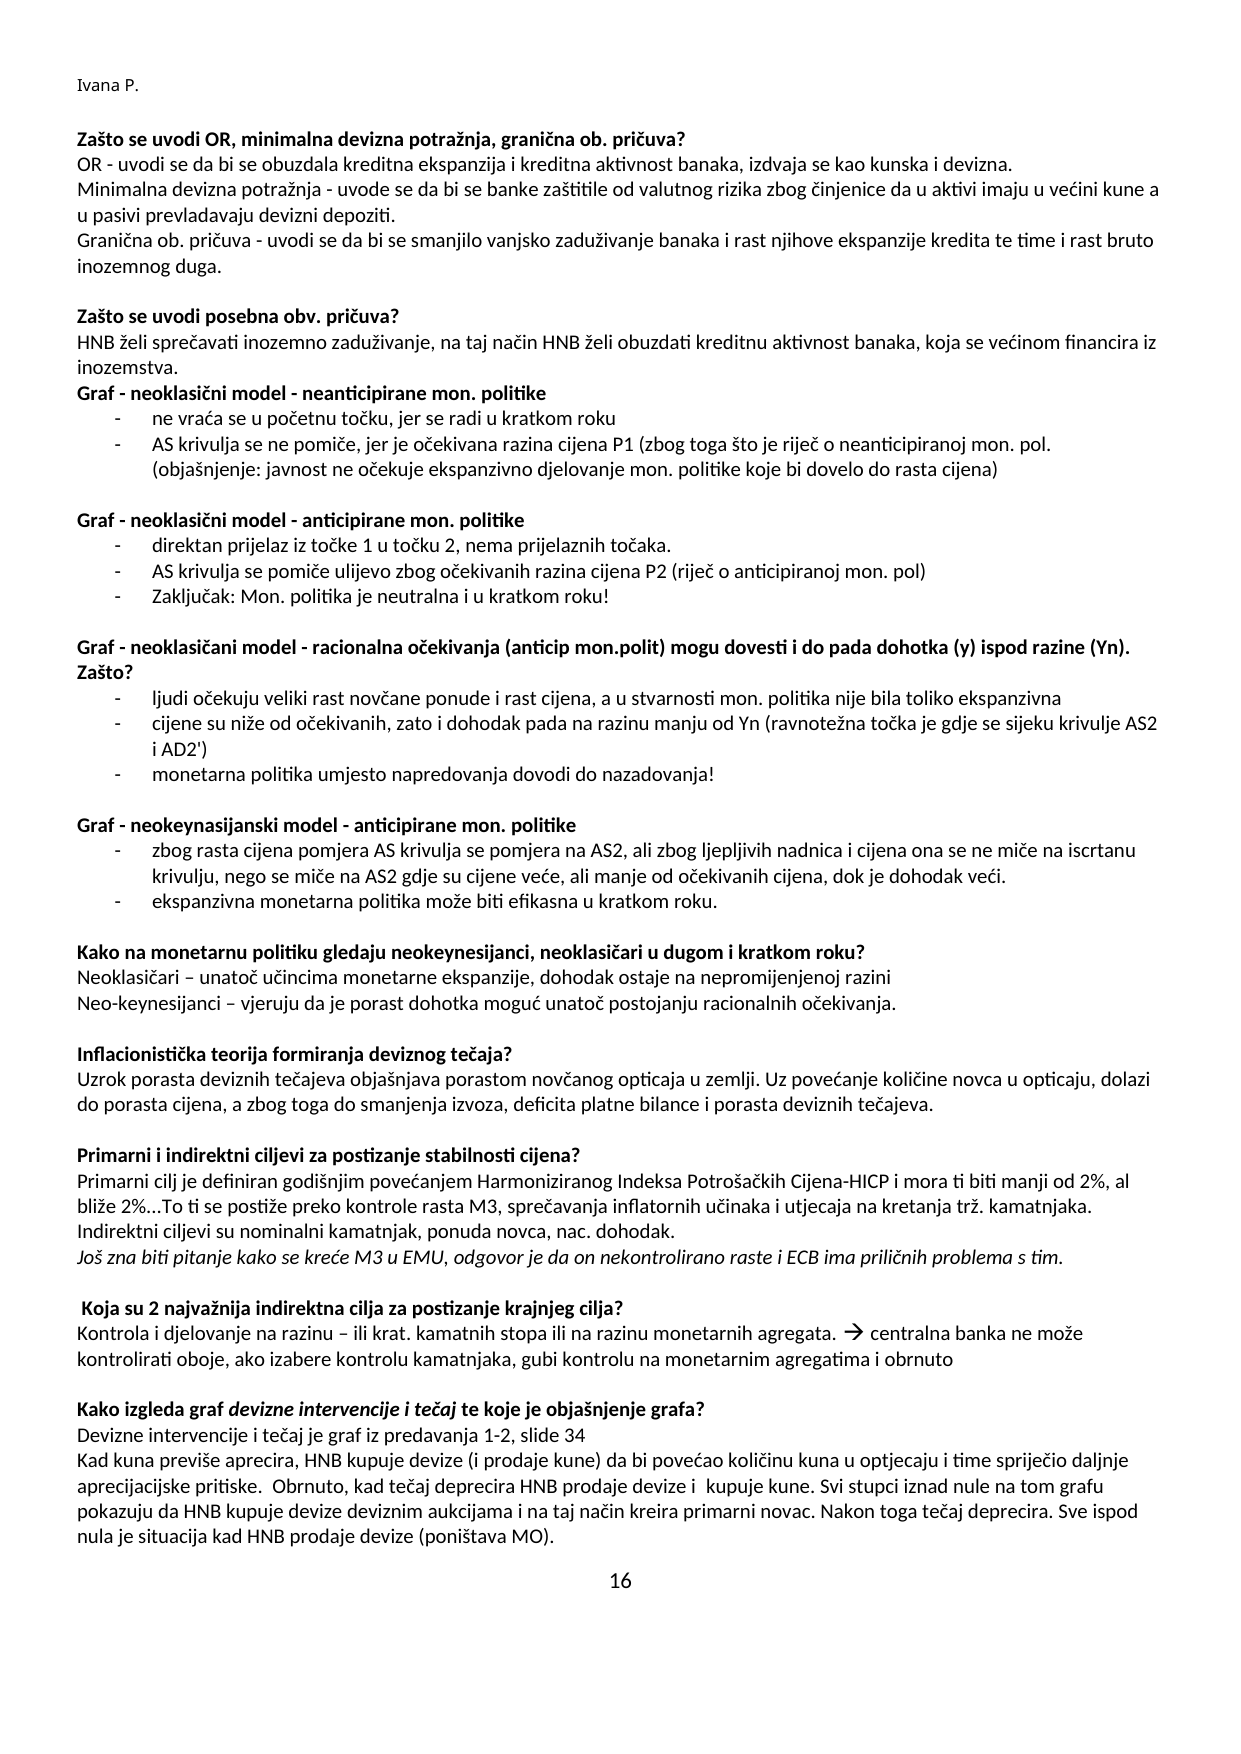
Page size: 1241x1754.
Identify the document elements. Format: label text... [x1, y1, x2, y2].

list ekspanzivna monetarna politika može biti efikasna u kratkom roku. [114, 888, 1163, 914]
text Kako izgleda graf devizne intervencije i tečaj te koje je objašnjenje grafa? Devizne intervencije i tečaj je graf iz predavanja 1-2, slide 34 Kad kuna previše aprecira, HNB kupuje devize (i prodaje kune) da bi povećao količinu kuna u optjecaju i time spriječio daljnje aprecijacijske pritiske. Obrnuto, kad tečaj deprecira HNB prodaje devize i kupuje kune. Svi stupci iznad nule na tom grafu pokazuju da HNB kupuje devize deviznim aukcijama i na taj način kreira primarni novac. Nakon toga tečaj deprecira. Sve ispod nula je situacija kad HNB prodaje devize (poništava MO). [77, 1397, 1163, 1549]
text Neoklasičari – unatoč učincima monetarne ekspanzije, dohodak ostaje na nepromijenjenoj razini [77, 964, 1163, 990]
text Graf - neoklasični model - neanticipirane mon. politike [77, 380, 1163, 405]
text HNB želi sprečavati inozemno zaduživanje, na taj način HNB želi obuzdati kreditnu aktivnost banaka, koja se većinom financira iz inozemstva. [77, 329, 1163, 380]
list direktan prijelaz iz točke 1 u točku 2, nema prijelaznih točaka. [114, 532, 1163, 558]
list ne vraća se u početnu točku, jer se radi u kratkom roku [114, 405, 1163, 431]
list monetarna politika umjesto napredovanja dovodi do nazadovanja! [114, 761, 1163, 787]
list AS krivulja se pomiče ulijevo zbog očekivanih razina cijena P2 (riječ o anticipiranoj mon. pol) [114, 558, 1163, 583]
list ljudi očekuju veliki rast novčane ponude i rast cijena, a u stvarnosti mon. politika nije bila toliko ekspanzivna [114, 685, 1163, 710]
text Kako na monetarnu politiku gledaju neokeynesijanci, neoklasičari u dugom i kratkom roku? [77, 939, 1163, 964]
text Neo-keynesijanci – vjeruju da je porast dohotka moguć unatoč postojanju racionalnih očekivanja. [77, 990, 1163, 1015]
text Inflacionistička teorija formiranja deviznog tečaja? [77, 1041, 1163, 1066]
text Zašto se uvodi posebna obv. pričuva? [77, 304, 1163, 329]
text Zašto se uvodi OR, minimalna devizna potražnja, granična ob. pričuva? [77, 126, 1163, 151]
text Granična ob. pričuva - uvodi se da bi se smanjilo vanjsko zaduživanje banaka i rast njihove ekspanzije kredita te time i rast bruto inozemnog duga. [77, 227, 1163, 278]
text Graf - neokeynasijanski model - anticipirane mon. politike [77, 812, 1163, 837]
list Zaključak: Mon. politika je neutralna i u kratkom roku! [114, 583, 1163, 609]
text Primarni i indirektni ciljevi za postizanje stabilnosti cijena? [77, 1142, 1163, 1168]
text Uzrok porasta deviznih tečajeva objašnjava porastom novčanog opticaja u zemlji. Uz povećanje količine novca u opticaju, dolazi do porasta cijena, a zbog toga do smanjenja izvoza, deficita platne bilance i porasta deviznih tečajeva. [77, 1066, 1163, 1117]
text Još zna biti pitanje kako se kreće M3 u EMU, odgovor je da on nekontrolirano raste i ECB ima priličnih problema s tim. [77, 1244, 1163, 1269]
text Minimalna devizna potražnja - uvode se da bi se banke zaštitile od valutnog rizika zbog činjenice da u aktivi imaju u većini kune a u pasivi prevladavaju devizni depoziti. [77, 177, 1163, 227]
list cijene su niže od očekivanih, zato i dohodak pada na razinu manju od Yn (ravnotežna točka je gdje se sijeku krivulje AS2 i AD2') [114, 710, 1163, 761]
text Primarni cilj je definiran godišnjim povećanjem Harmoniziranog Indeksa Potrošačkih Cijena-HICP i mora ti biti manji od 2%, al bliže 2%...To ti se postiže preko kontrole rasta M3, sprečavanja inflatornih učinaka i utjecaja na kretanja trž. kamatnjaka. Indirektni ciljevi su nominalni kamatnjak, ponuda novca, nac. dohodak. [77, 1168, 1163, 1244]
list zbog rasta cijena pomjera AS krivulja se pomjera na AS2, ali zbog ljepljivih nadnica i cijena ona se ne miče na iscrtanu krivulju, nego se miče na AS2 gdje su cijene veće, ali manje od očekivanih cijena, dok je dohodak veći. [114, 837, 1163, 888]
text OR - uvodi se da bi se obuzdala kreditna ekspanzija i kreditna aktivnost banaka, izdvaja se kao kunska i devizna. [77, 151, 1163, 177]
text Kontrola i djelovanje na razinu – ili krat. kamatnih stopa ili na razinu monetarnih agregata. centralna banka ne može kontrolirati oboje, ako izabere kontrolu kamatnjaka, gubi kontrolu na monetarnim agregatima i obrnuto [77, 1320, 1163, 1371]
list AS krivulja se ne pomiče, jer je očekivana razina cijena P1 (zbog toga što je riječ o neanticipiranoj mon. pol. (objašnjenje: javnost ne očekuje ekspanzivno djelovanje mon. politike koje bi dovelo do rasta cijena) [114, 431, 1163, 482]
text Graf - neoklasični model - anticipirane mon. politike [77, 507, 1163, 532]
text Graf - neoklasičani model - racionalna očekivanja (anticip mon.polit) mogu dovesti i do pada dohotka (y) ispod razine (Yn). Zašto? [77, 634, 1163, 685]
text Koja su 2 najvažnija indirektna cilja za postizanje krajnjeg cilja? [77, 1269, 1163, 1320]
